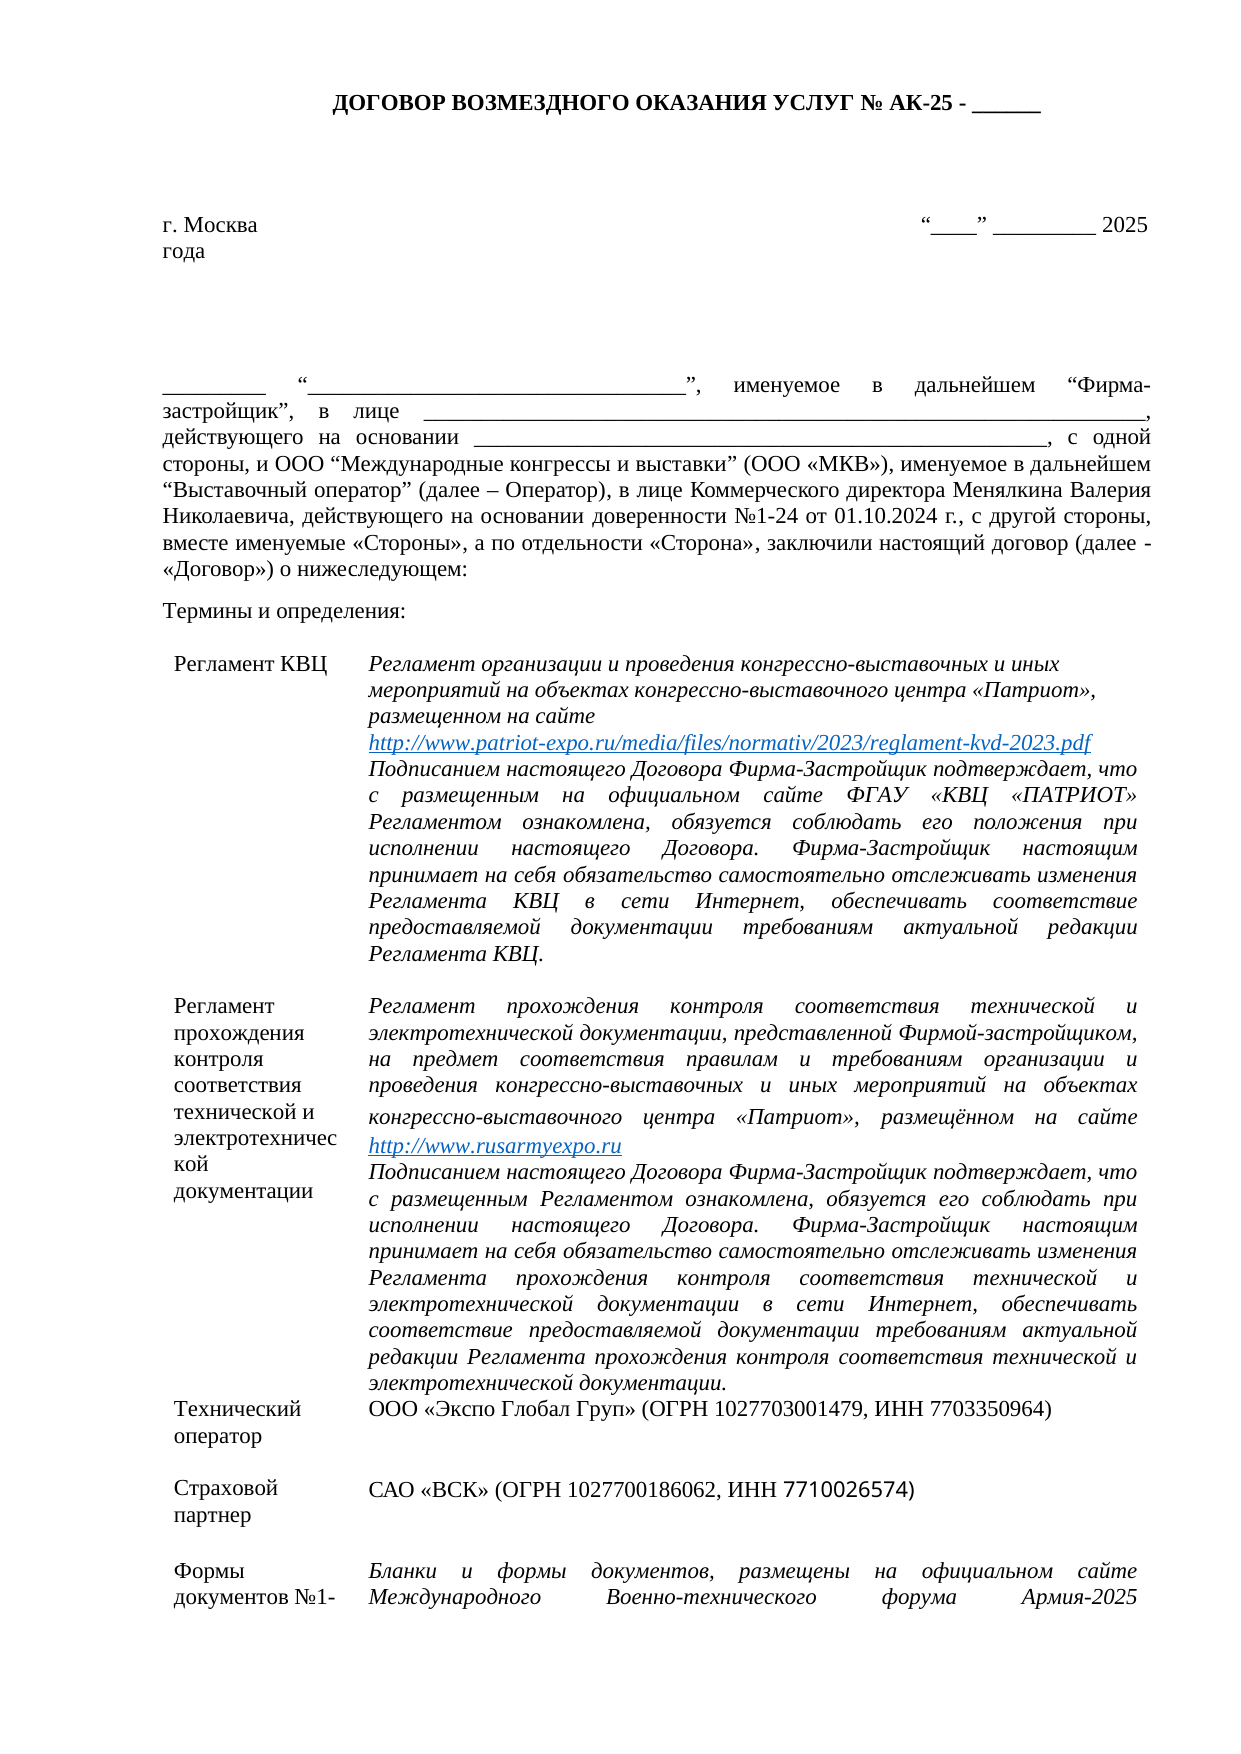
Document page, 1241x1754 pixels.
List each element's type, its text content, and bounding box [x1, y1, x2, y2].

text ДОГОВОР ВОЗМЕЗДНОГО ОКАЗАНИЯ УСЛУГ № АК-25 - ______ [162, 89, 1152, 115]
table_header Регламент организации и проведения конгрессно-выставочных и иных мероприятий на объектах конгрессно-выставочного центра «Патриот», размещенном на сайте http://www.patriot-expo.ru/media/files/normativ/2023/reglament-kvd-2023.pdf Подписанием настоящего Договора Фирма-Застройщик подтверждает, что с размещенным на официальном сайте ФГАУ «КВЦ «ПАТРИОТ» Регламентом ознакомлена, обязуется соблюдать его положения при исполнении настоящего Договора. Фирма-Застройщик настоящим принимает на себя обязательство самостоятельно отслеживать изменения Регламента КВЦ в сети Интернет, обеспечивать соответствие предоставляемой документации требованиям актуальной редакции Регламента КВЦ. [357, 650, 1151, 992]
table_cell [357, 1557, 1151, 1610]
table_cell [163, 1557, 357, 1610]
table_cell Регламент прохождения контроля соответствия технической и электротехнической документации, представленной Фирмой-застройщиком, на предмет соответствия правилам и требованиям организации и проведения конгрессно-выставочных и иных мероприятий на объектах конгрессно-выставочного центра «Патриот», размещённом на сайте http://www.rusarmyexpo.ru Подписанием настоящего Договора Фирма-Застройщик подтверждает, что с размещенным Регламентом ознакомлена, обязуется его соблюдать при исполнении настоящего Договора. Фирма-Застройщик настоящим принимает на себя обязательство самостоятельно отслеживать изменения Регламента прохождения контроля соответствия технической и электротехнической документации в сети Интернет, обеспечивать соответствие предоставляемой документации требованиям актуальной редакции Регламента прохождения контроля соответствия технической и электротехнической документации. [357, 993, 1151, 1395]
text Термины и определения: [162, 597, 1152, 623]
table_cell Технический оператор Страховой партнер [163, 1395, 357, 1557]
table_cell Регламент прохождения контроля соответствия технической и электротехнической документации [163, 993, 357, 1395]
subtitle _________ “_________________________________”, именуемое в дальнейшем “Фирма-застройщик”, в лице _______________________________________________________________, действующего на основании __________________________________________________, с одной стороны, и ООО “Международные конгрессы и выставки” (ООО «МКВ»), именуемое в дальнейшем “Выставочный оператор” (далее – Оператор), в лице Коммерческого директора Менялкина Валерия Николаевича, действующего на основании доверенности №1-24 от 01.10.2024 г., с другой стороны, вместе именуемые «Стороны», а по отдельности «Сторона», заключили настоящий договор (далее - «Договор») о нижеследующем: [162, 371, 1152, 581]
table_cell ООО «Экспо Глобал Груп» (ОГРН 1027703001479, ИНН 7703350964) САО «ВСК» (ОГРН 1027700186062, ИНН 7710026574) [357, 1395, 1151, 1557]
text г. Москва “____” _________ 2025 года [162, 211, 1152, 263]
table_header Регламент КВЦ [163, 650, 357, 992]
